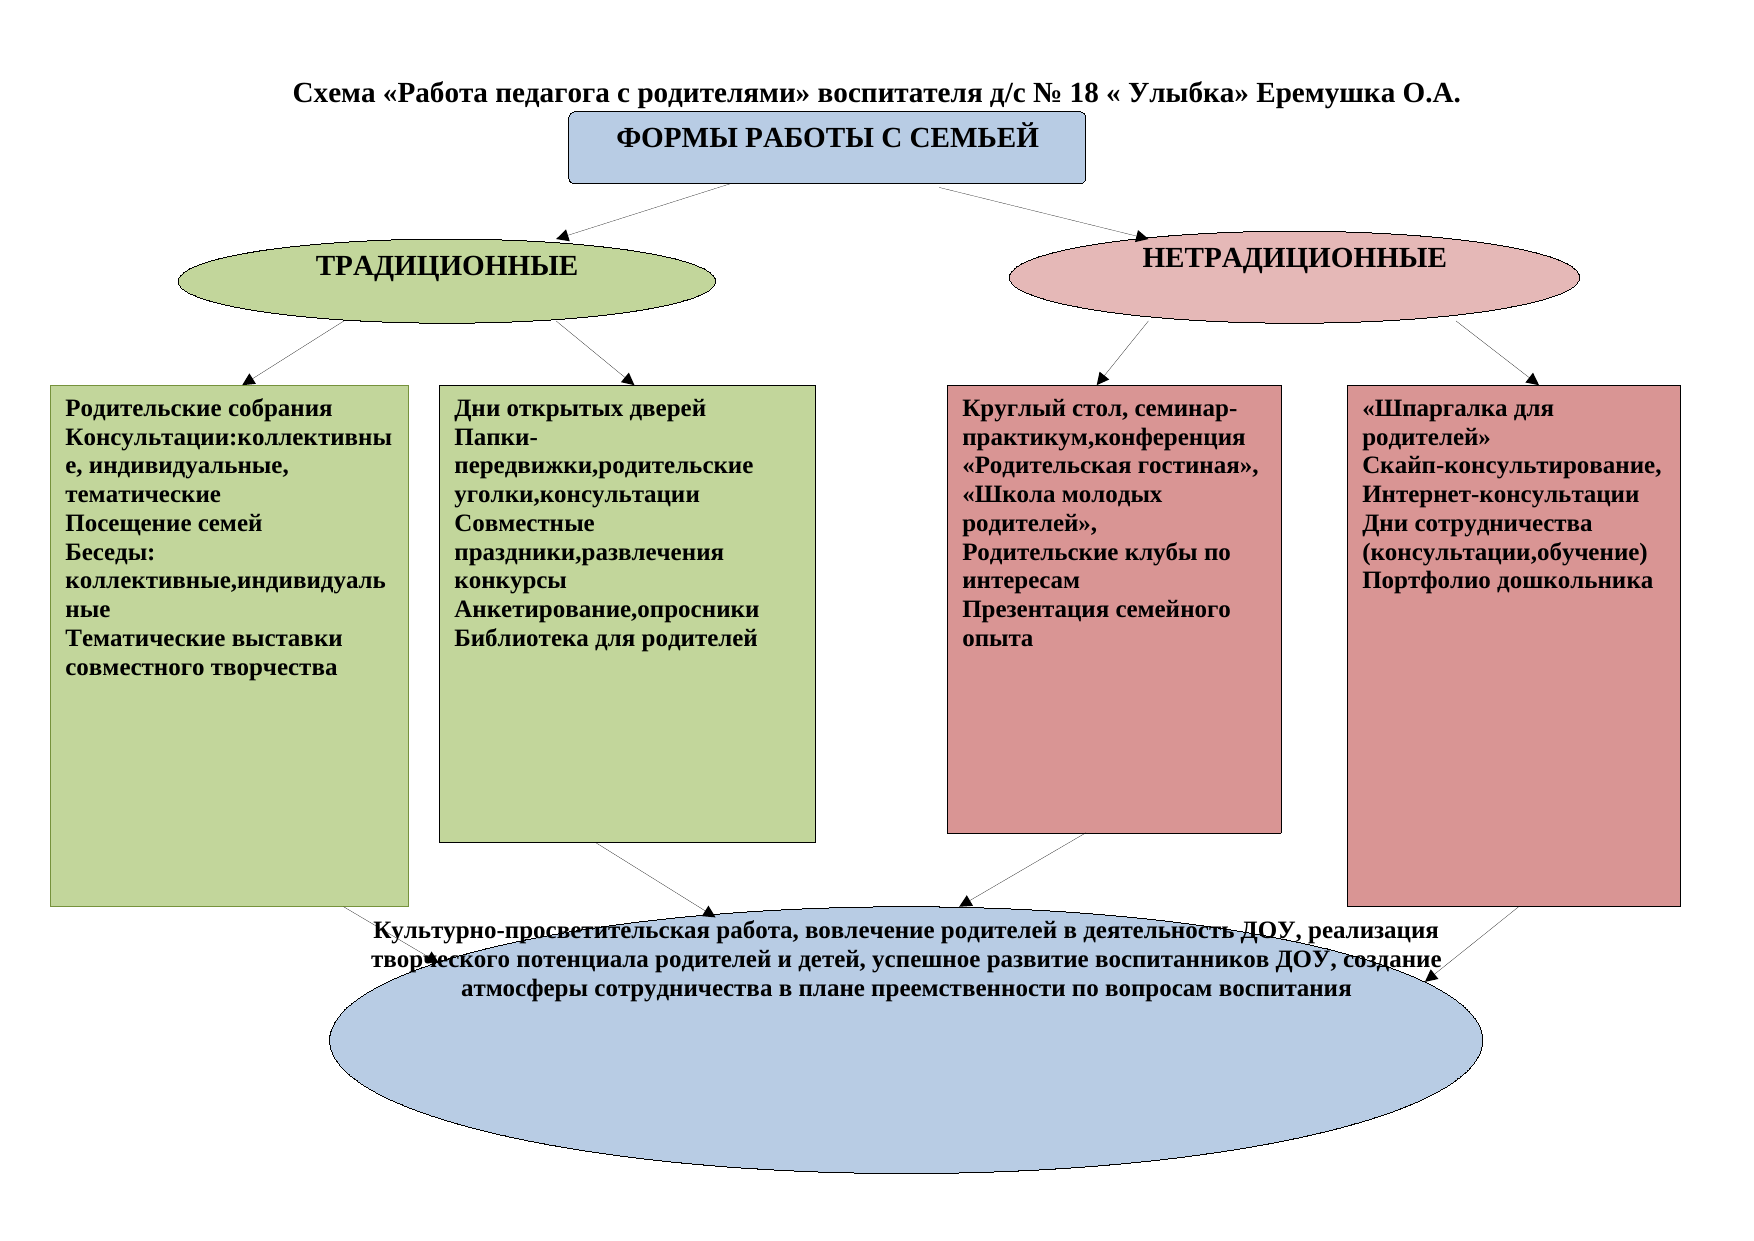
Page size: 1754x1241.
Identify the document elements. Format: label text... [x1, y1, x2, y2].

text Схема «Работа педагога с родителями» воспитателя д/с № 18 « Улыбка» Еремушка О.А. [75, 75, 1679, 108]
